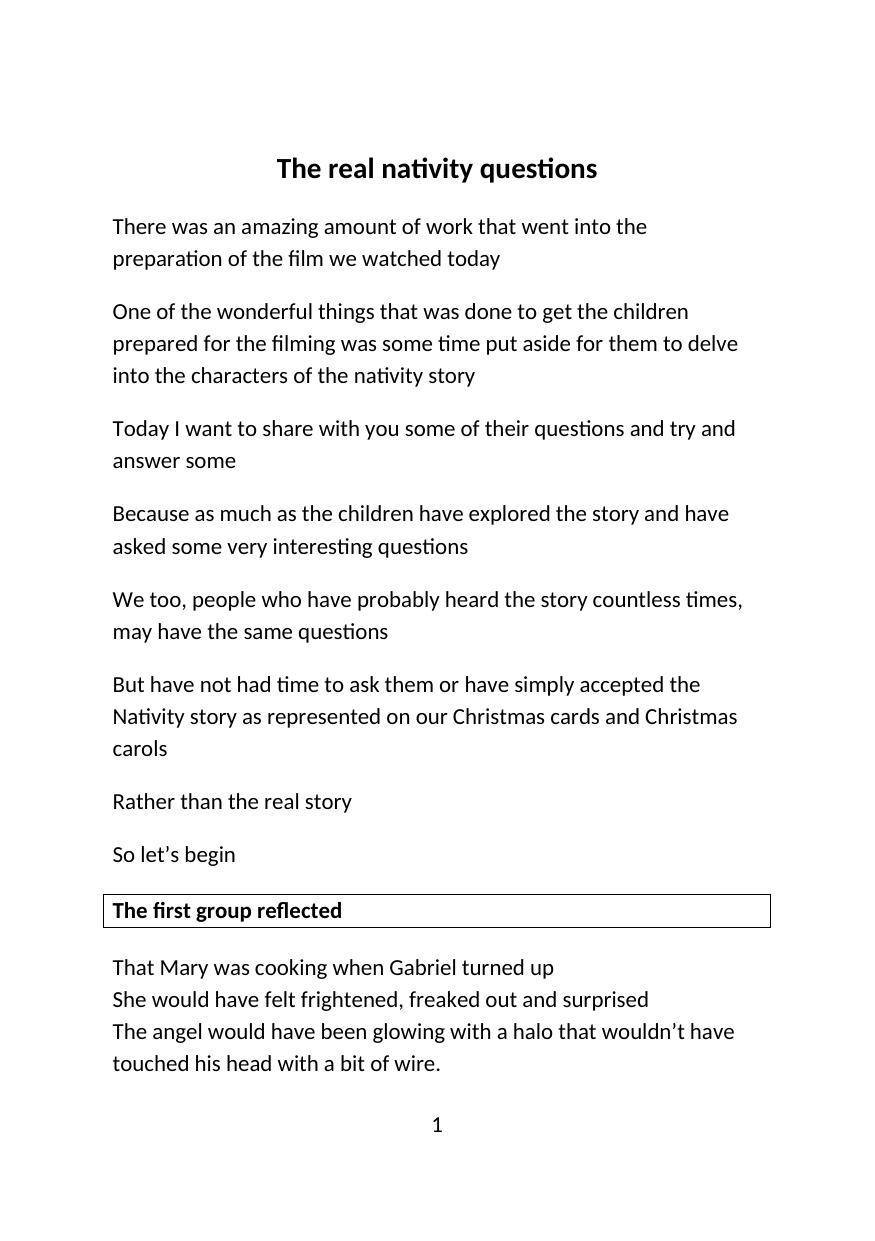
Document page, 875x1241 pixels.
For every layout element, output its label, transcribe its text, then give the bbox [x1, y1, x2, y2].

text One of the wonderful things that was done to get the children prepared for the filming was some time put aside for them to delve into the characters of the nativity story [112, 297, 762, 389]
text There was an amazing amount of work that went into the preparation of the film we watched today [112, 212, 762, 272]
text The angel would have been glowing with a halo that wouldn’t have touched his head with a bit of wire. [112, 1017, 762, 1077]
text That Mary was cooking when Gabriel turned up [112, 953, 762, 981]
text Because as much as the children have explored the story and have asked some very interesting questions [112, 499, 762, 560]
text So let’s begin [112, 840, 762, 868]
text She would have felt frightened, freaked out and surprised [112, 985, 762, 1013]
text Today I want to share with you some of their questions and try and answer some [112, 414, 762, 474]
text Rather than the real story [112, 787, 762, 815]
text But have not had time to ask them or have simply accepted the Nativity story as represented on our Christmas cards and Christmas carols [112, 670, 762, 762]
text The first group reflected [104, 895, 770, 927]
text The real nativity questions [112, 150, 762, 186]
text We too, people who have probably heard the story countless times, may have the same questions [112, 585, 762, 645]
